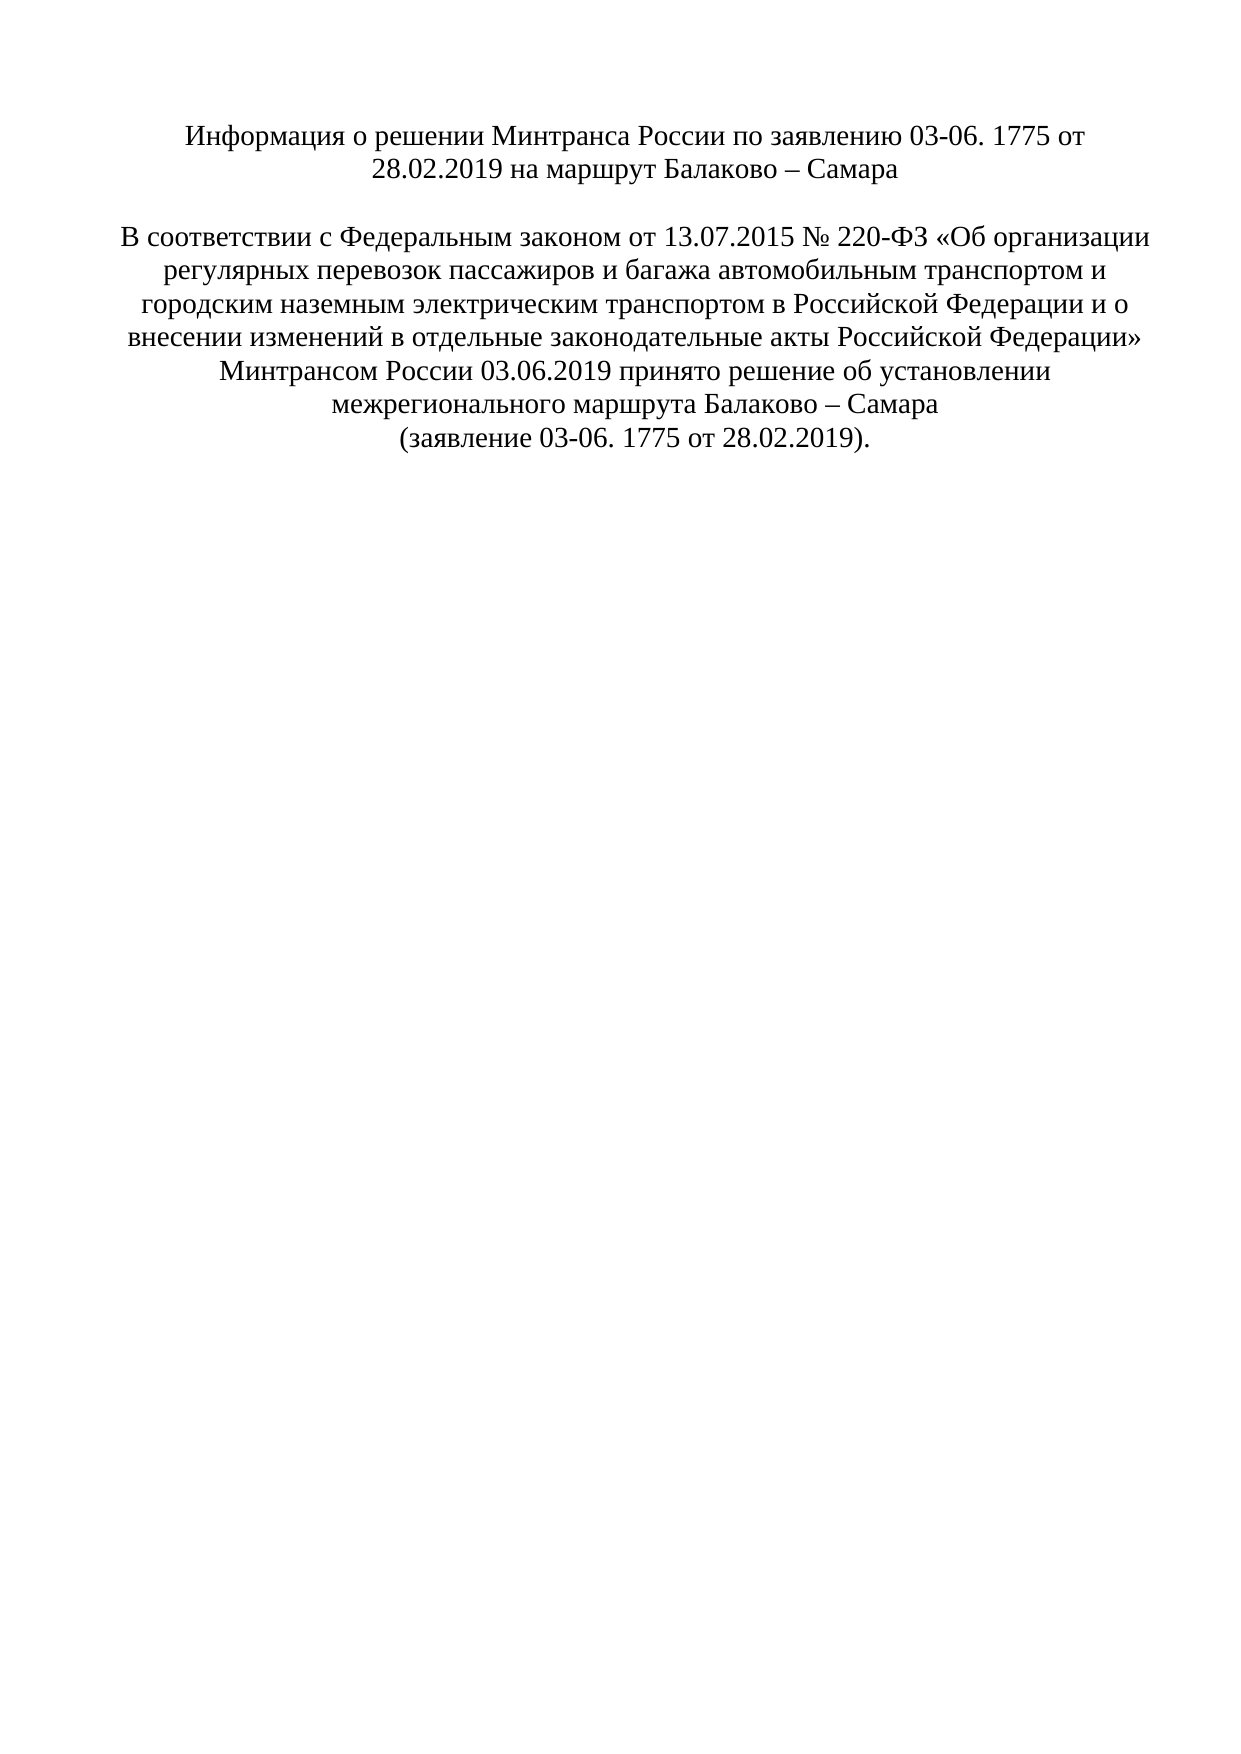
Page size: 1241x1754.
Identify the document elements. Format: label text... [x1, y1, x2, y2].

text В соответствии с Федеральным законом от 13.07.2015 № 220-ФЗ «Об организации регулярных перевозок пассажиров и багажа автомобильным транспортом и городским наземным электрическим транспортом в Российской Федерации и о внесении изменений в отдельные законодательные акты Российской Федерации» Минтрансом России 03.06.2019 принято решение об установлении межрегионального маршрута Балаково – Самара [118, 219, 1152, 420]
text (заявление 03-06. 1775 от 28.02.2019). [118, 420, 1152, 453]
text Информация о решении Минтранса России по заявлению 03-06. 1775 от 28.02.2019 на маршрут Балаково – Самара [118, 118, 1152, 185]
